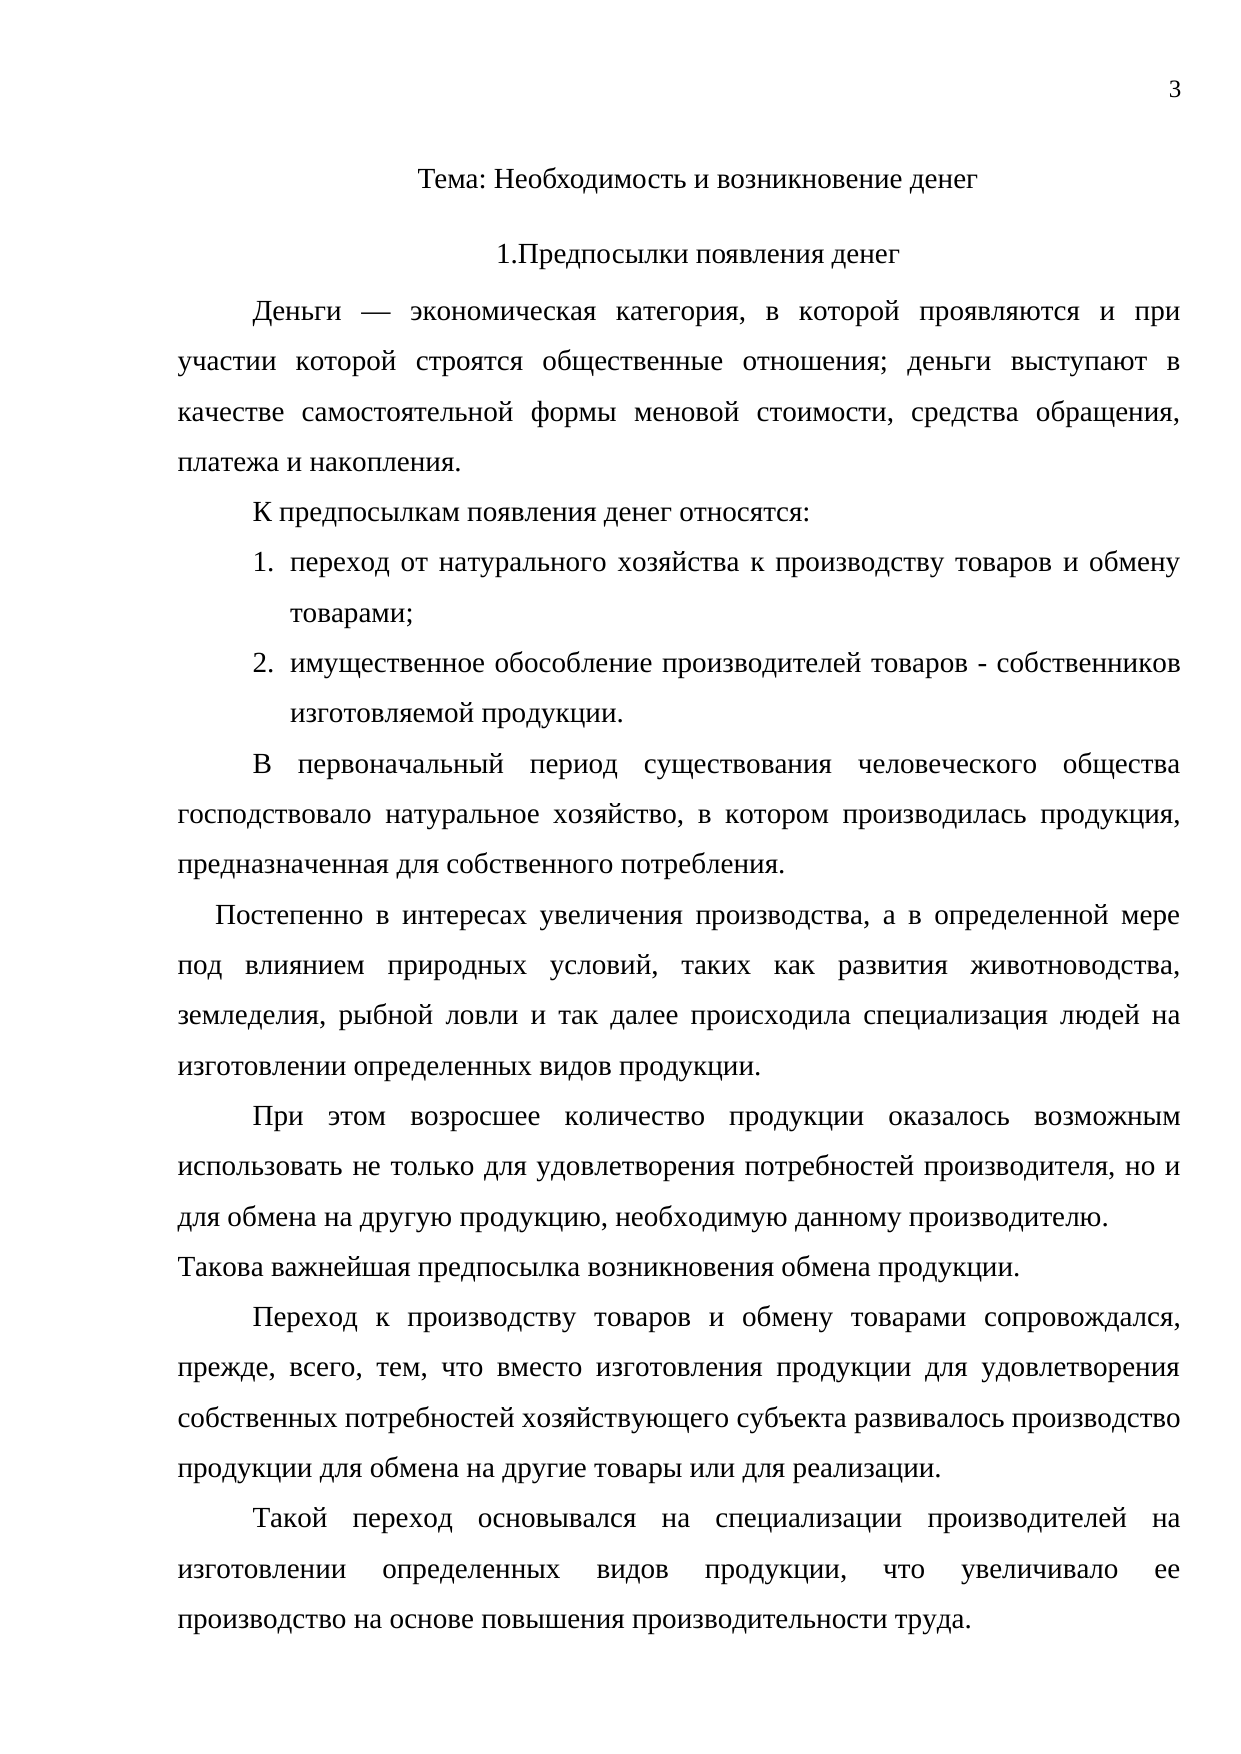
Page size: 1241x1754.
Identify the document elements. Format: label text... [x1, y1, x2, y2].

subtitle Тема: Необходимость и возникновение денег [215, 161, 1181, 195]
list имущественное обособление производителей товаров - собственников изготовляемой продукции. [252, 645, 1181, 729]
text Переход к производству товаров и обмену товарами сопровождался, прежде, всего, тем, что вместо изготовления продукции для удовлетворения собственных потребностей хозяйствующего субъекта развивалось производство продукции для обмена на другие товары или для реализации. [177, 1299, 1181, 1484]
text В первоначальный период существования человеческого общества господствовало натуральное хозяйство, в котором производилась продукция, предназначенная для собственного потребления. [177, 746, 1181, 880]
text При этом возросшее количество продукции оказалось возможным использовать не только для удовлетворения потребностей производителя, но и для обмена на другую продукцию, необходимую данному производителю. [177, 1098, 1181, 1232]
subtitle 1.Предпосылки появления денег [215, 236, 1181, 270]
list переход от натурального хозяйства к производству товаров и обмену товарами; [252, 544, 1181, 628]
text Такой переход основывался на специализации производителей на изготовлении определенных видов продукции, что увеличивало ее производство на основе повышения производительности труда. [177, 1501, 1181, 1635]
text Деньги — экономическая категория, в которой проявляются и при участии которой строятся общественные отношения; деньги выступают в качестве самостоятельной формы меновой стоимости, средства обращения, платежа и накопления. [177, 293, 1181, 477]
text Такова важнейшая предпосылка возникновения обмена продукции. [177, 1249, 1181, 1282]
text К предпосылкам появления денег относятся: [177, 494, 1181, 528]
text Постепенно в интересах увеличения производства, а в определенной мере под влиянием природных условий, таких как развития животноводства, земледелия, рыбной ловли и так далее происходила специализация людей на изготовлении определенных видов продукции. [177, 897, 1181, 1081]
